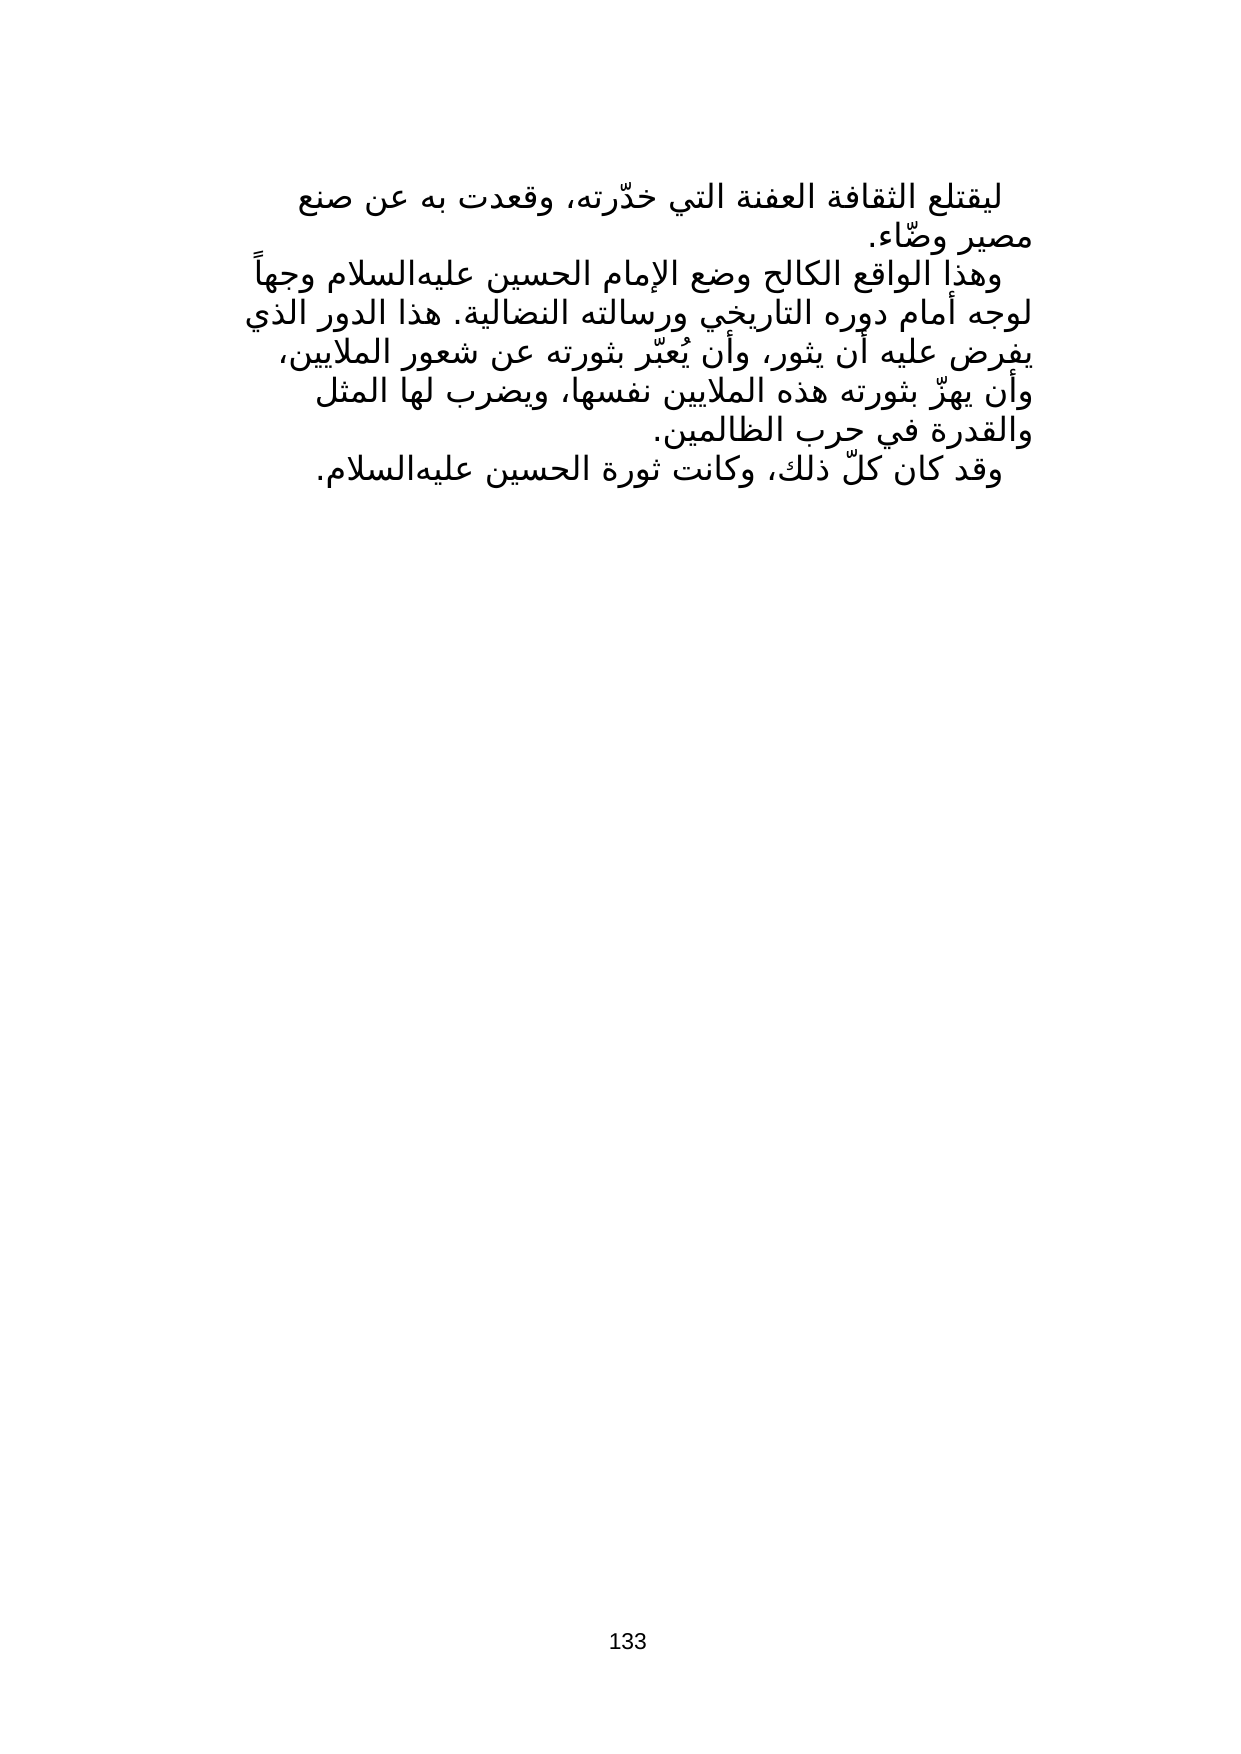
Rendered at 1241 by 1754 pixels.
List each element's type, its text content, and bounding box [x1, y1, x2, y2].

text ليقتلع الثقافة العفنة التي خدّرته، وقعدت به عن صنع مصير وضّاء. [222, 177, 1033, 255]
text وهذا الواقع الكالح وضع الإمام الحسين عليه‌السلام وجهاً لوجه أمام دوره التاريخي ورسالته النضالية. هذا الدور الذي يفرض عليه أن يثور، وأن يُعبّر بثورته عن شعور الملايين، وأن يهزّ بثورته هذه الملايين نفسها، ويضرب لها المثل والقدرة في حرب الظالمين. [222, 255, 1033, 449]
text وقد كان كلّ ذلك، وكانت ثورة الحسين عليه‌السلام. [222, 449, 1033, 488]
